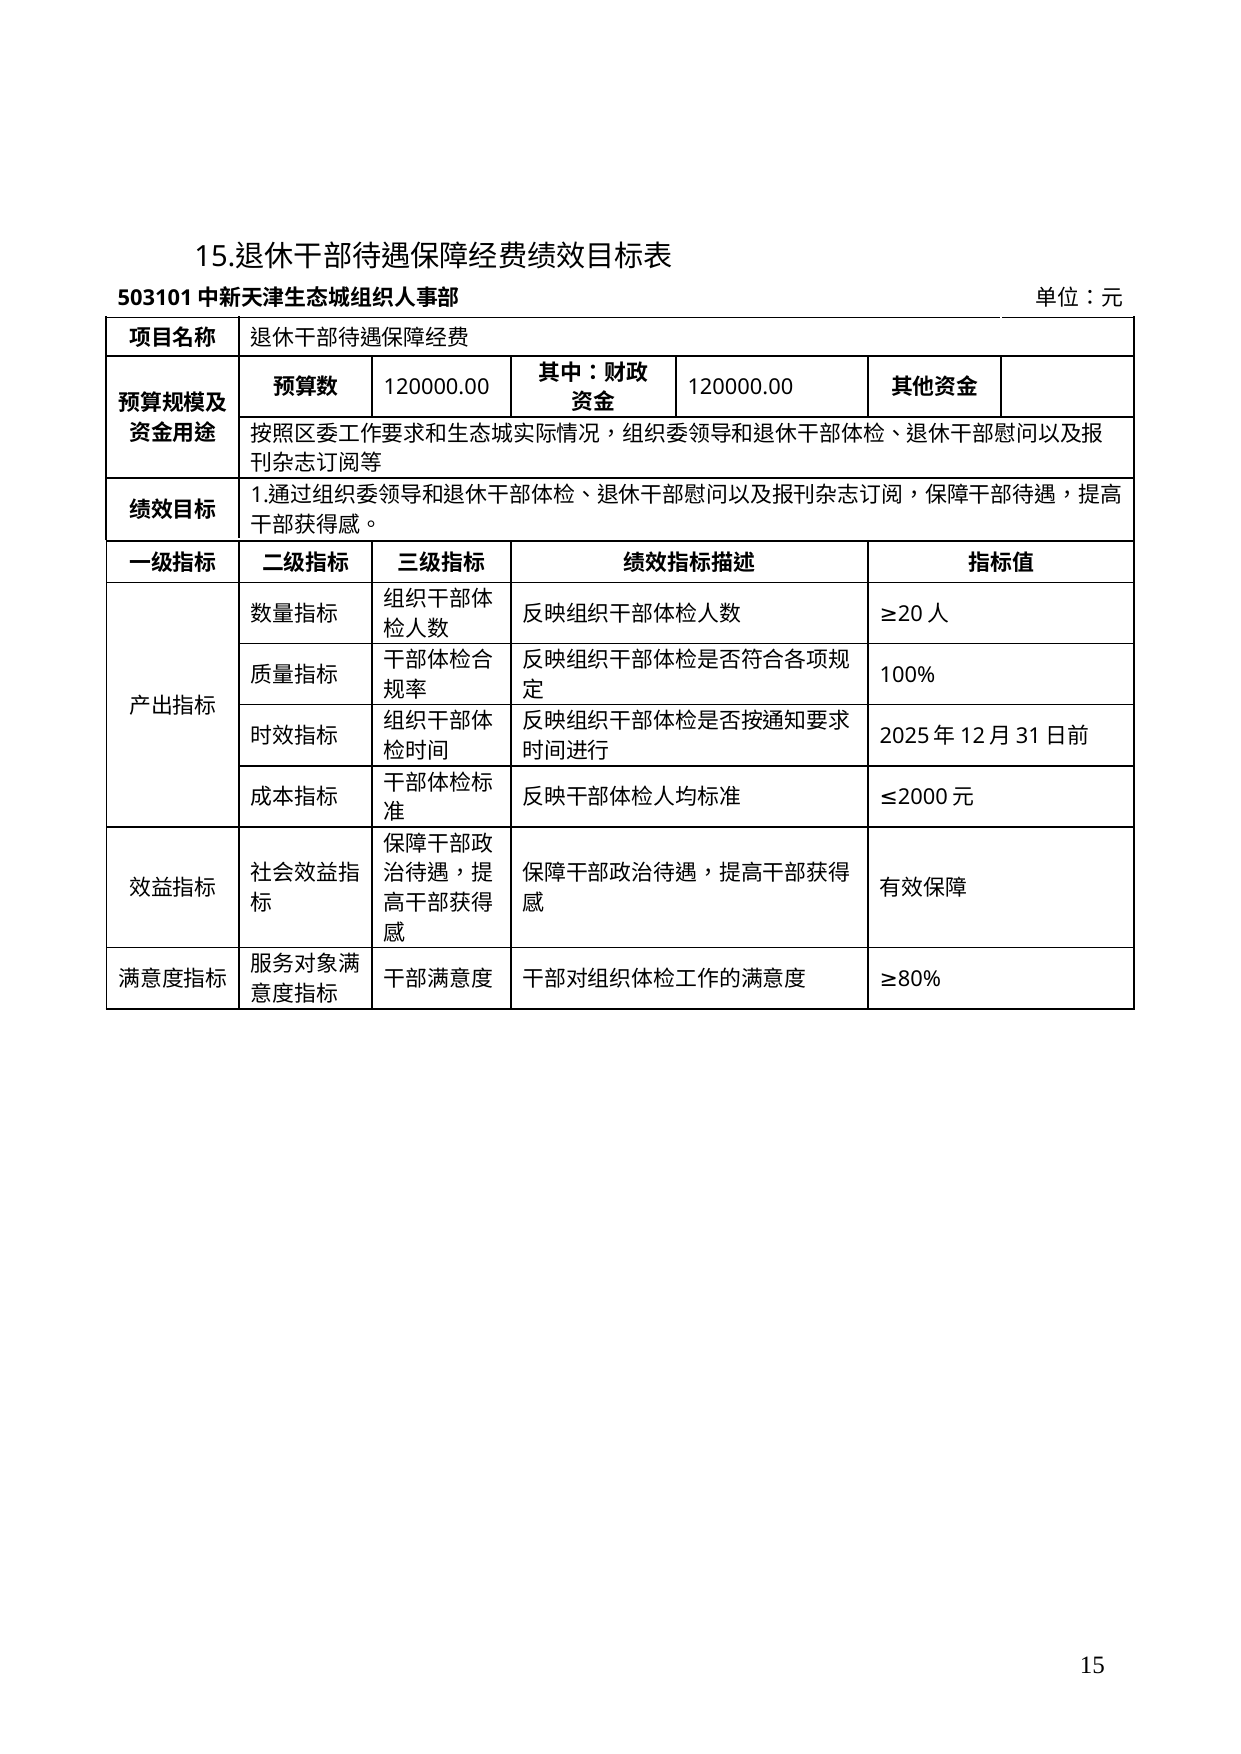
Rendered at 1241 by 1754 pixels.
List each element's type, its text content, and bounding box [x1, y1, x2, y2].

table_header 一级指标 [107, 542, 238, 581]
table_cell 绩效目标 [107, 479, 238, 538]
table_cell 其他资金 [869, 357, 1000, 416]
table_cell 其中：财政 资金 [512, 357, 675, 416]
table_cell 成本指标 [240, 767, 371, 826]
table_cell 保障干部政治待遇，提高干部获得感 [373, 828, 510, 947]
table_header 503101中新天津生态城组织人事部 [107, 277, 1000, 316]
table_cell 反映组织干部体检人数 [512, 583, 867, 643]
table_cell ≤2000元 [869, 767, 1133, 826]
table_cell 项目名称 [107, 318, 238, 355]
table_cell 产出指标 [107, 583, 238, 826]
table_cell 反映组织干部体检是否符合各项规定 [512, 644, 867, 704]
table_cell 干部体检合规率 [373, 644, 510, 704]
table_cell 组织干部体检时间 [373, 705, 510, 765]
table_cell ≥80% [869, 948, 1133, 1008]
table_cell 干部满意度 [373, 948, 510, 1008]
table_cell 按照区委工作要求和生态城实际情况，组织委领导和退休干部体检、退休干部慰问以及报刊杂志订阅等 [240, 418, 1133, 477]
table_cell 干部对组织体检工作的满意度 [512, 948, 867, 1008]
table_cell 120000.00 [373, 357, 510, 416]
table_cell 效益指标 [107, 828, 238, 947]
table_cell 1.通过组织委领导和退休干部体检、退休干部慰问以及报刊杂志订阅，保障干部待遇，提高干部获得感。 [240, 479, 1133, 538]
table_cell 有效保障 [869, 828, 1133, 947]
table_header 三级指标 [373, 542, 510, 581]
table_cell 质量指标 [240, 644, 371, 704]
table_cell 反映干部体检人均标准 [512, 767, 867, 826]
table_header 单位：元 [1002, 277, 1133, 316]
table_cell 服务对象满意度指标 [240, 948, 371, 1008]
table_cell 预算数 [240, 357, 371, 416]
table_cell 100% [869, 644, 1133, 704]
table_header 指标值 [869, 542, 1133, 581]
table_cell 保障干部政治待遇，提高干部获得感 [512, 828, 867, 947]
table_cell [1002, 357, 1133, 416]
table_cell 预算规模及资金用途 [107, 357, 238, 477]
table_cell 时效指标 [240, 705, 371, 765]
table_cell 组织干部体检人数 [373, 583, 510, 643]
table_cell 满意度指标 [107, 948, 238, 1008]
table_cell 社会效益指标 [240, 828, 371, 947]
table_cell 数量指标 [240, 583, 371, 643]
table_cell 干部体检标准 [373, 767, 510, 826]
table_cell ≥20人 [869, 583, 1133, 643]
table_cell 退休干部待遇保障经费 [240, 318, 1133, 355]
text 15.退休干部待遇保障经费绩效目标表 [136, 235, 1104, 275]
table_cell 反映组织干部体检是否按通知要求时间进行 [512, 705, 867, 765]
table_header 绩效指标描述 [512, 542, 867, 581]
table_cell 120000.00 [677, 357, 867, 416]
table_header 二级指标 [240, 542, 371, 581]
table_cell 2025年12月31日前 [869, 705, 1133, 765]
